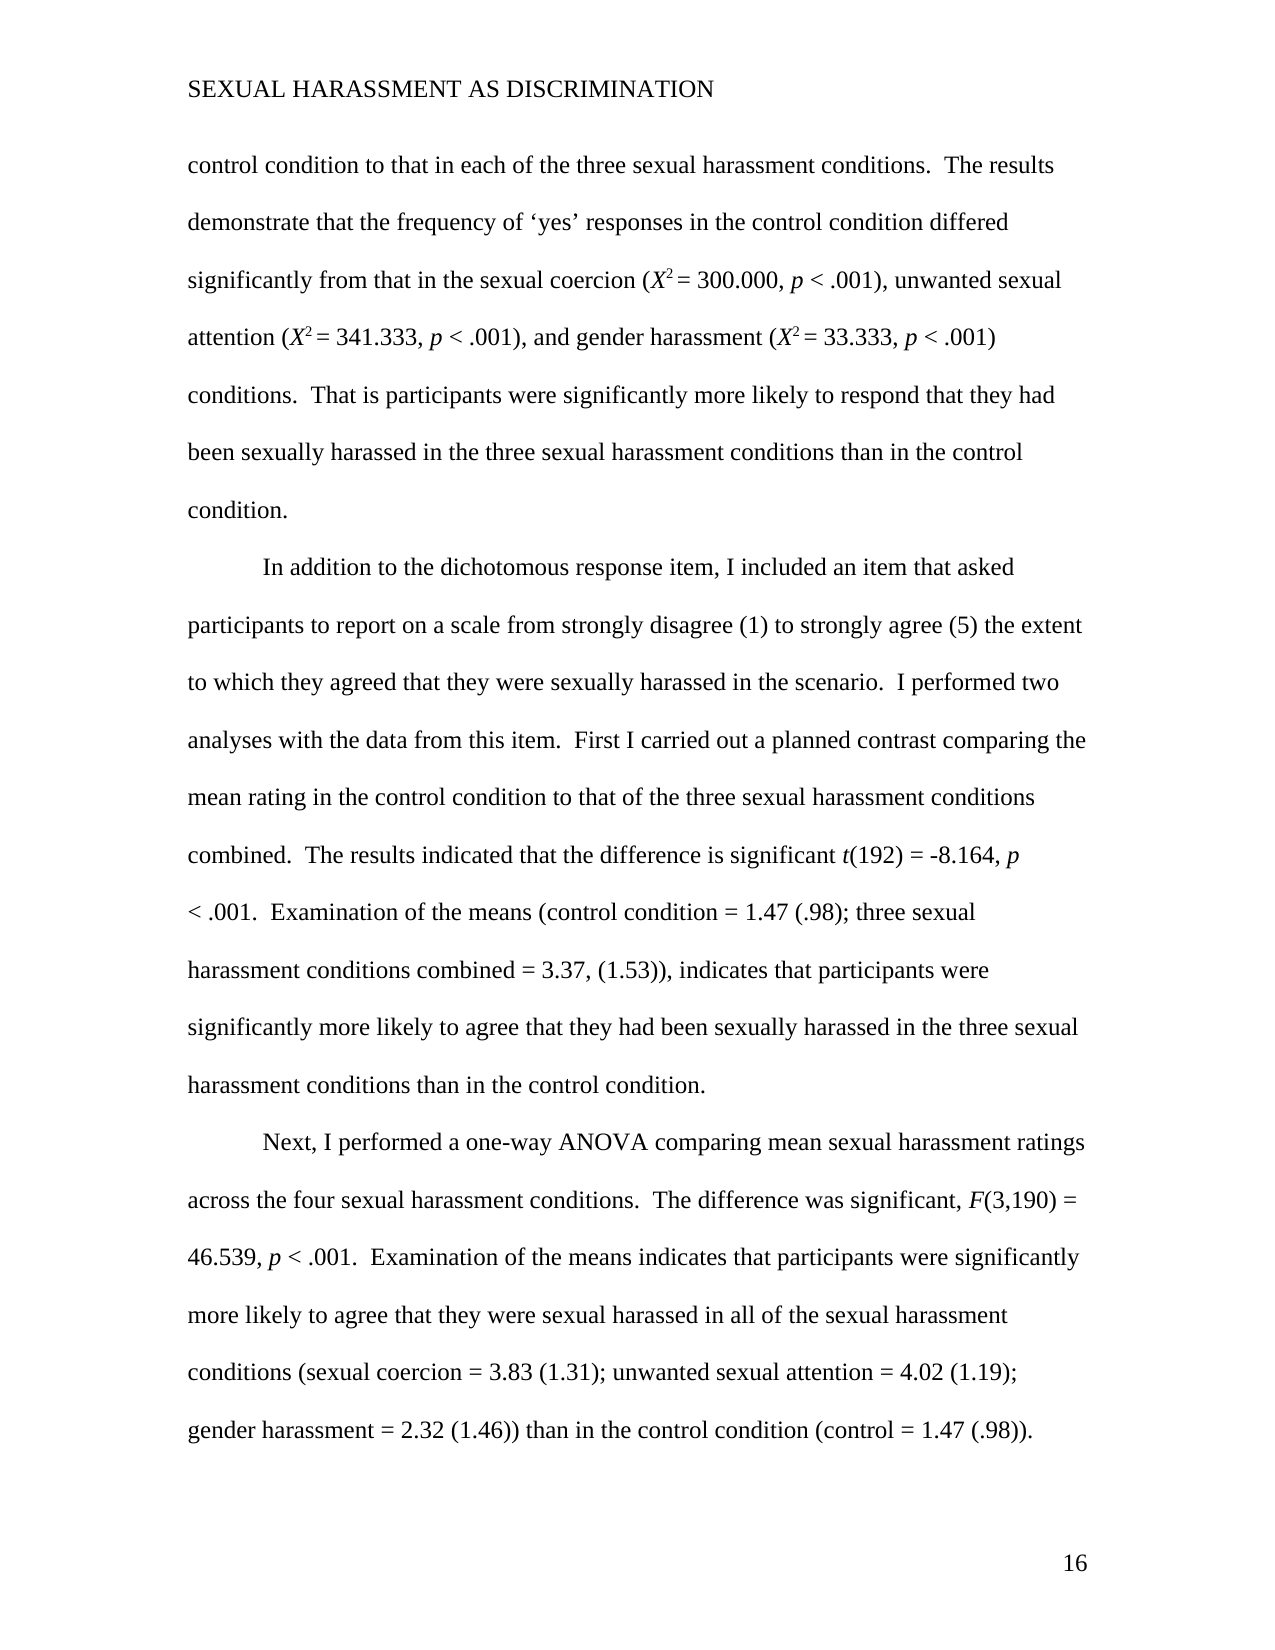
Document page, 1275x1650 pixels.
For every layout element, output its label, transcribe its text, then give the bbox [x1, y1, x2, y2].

text In addition to the dichotomous response item, I included an item that asked participants to report on a scale from strongly disagree (1) to strongly agree (5) the extent to which they agreed that they were sexually harassed in the scenario. I performed two analyses with the data from this item. First I carried out a planned contrast comparing the mean rating in the control condition to that of the three sexual harassment conditions combined. The results indicated that the difference is significant t(192) = -8.164, p < .001. Examination of the means (control condition = 1.47 (.98); three sexual harassment conditions combined = 3.37, (1.53)), indicates that participants were significantly more likely to agree that they had been sexually harassed in the three sexual harassment conditions than in the control condition. [187, 552, 1087, 1099]
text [187, 150, 1087, 524]
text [187, 1127, 1087, 1444]
